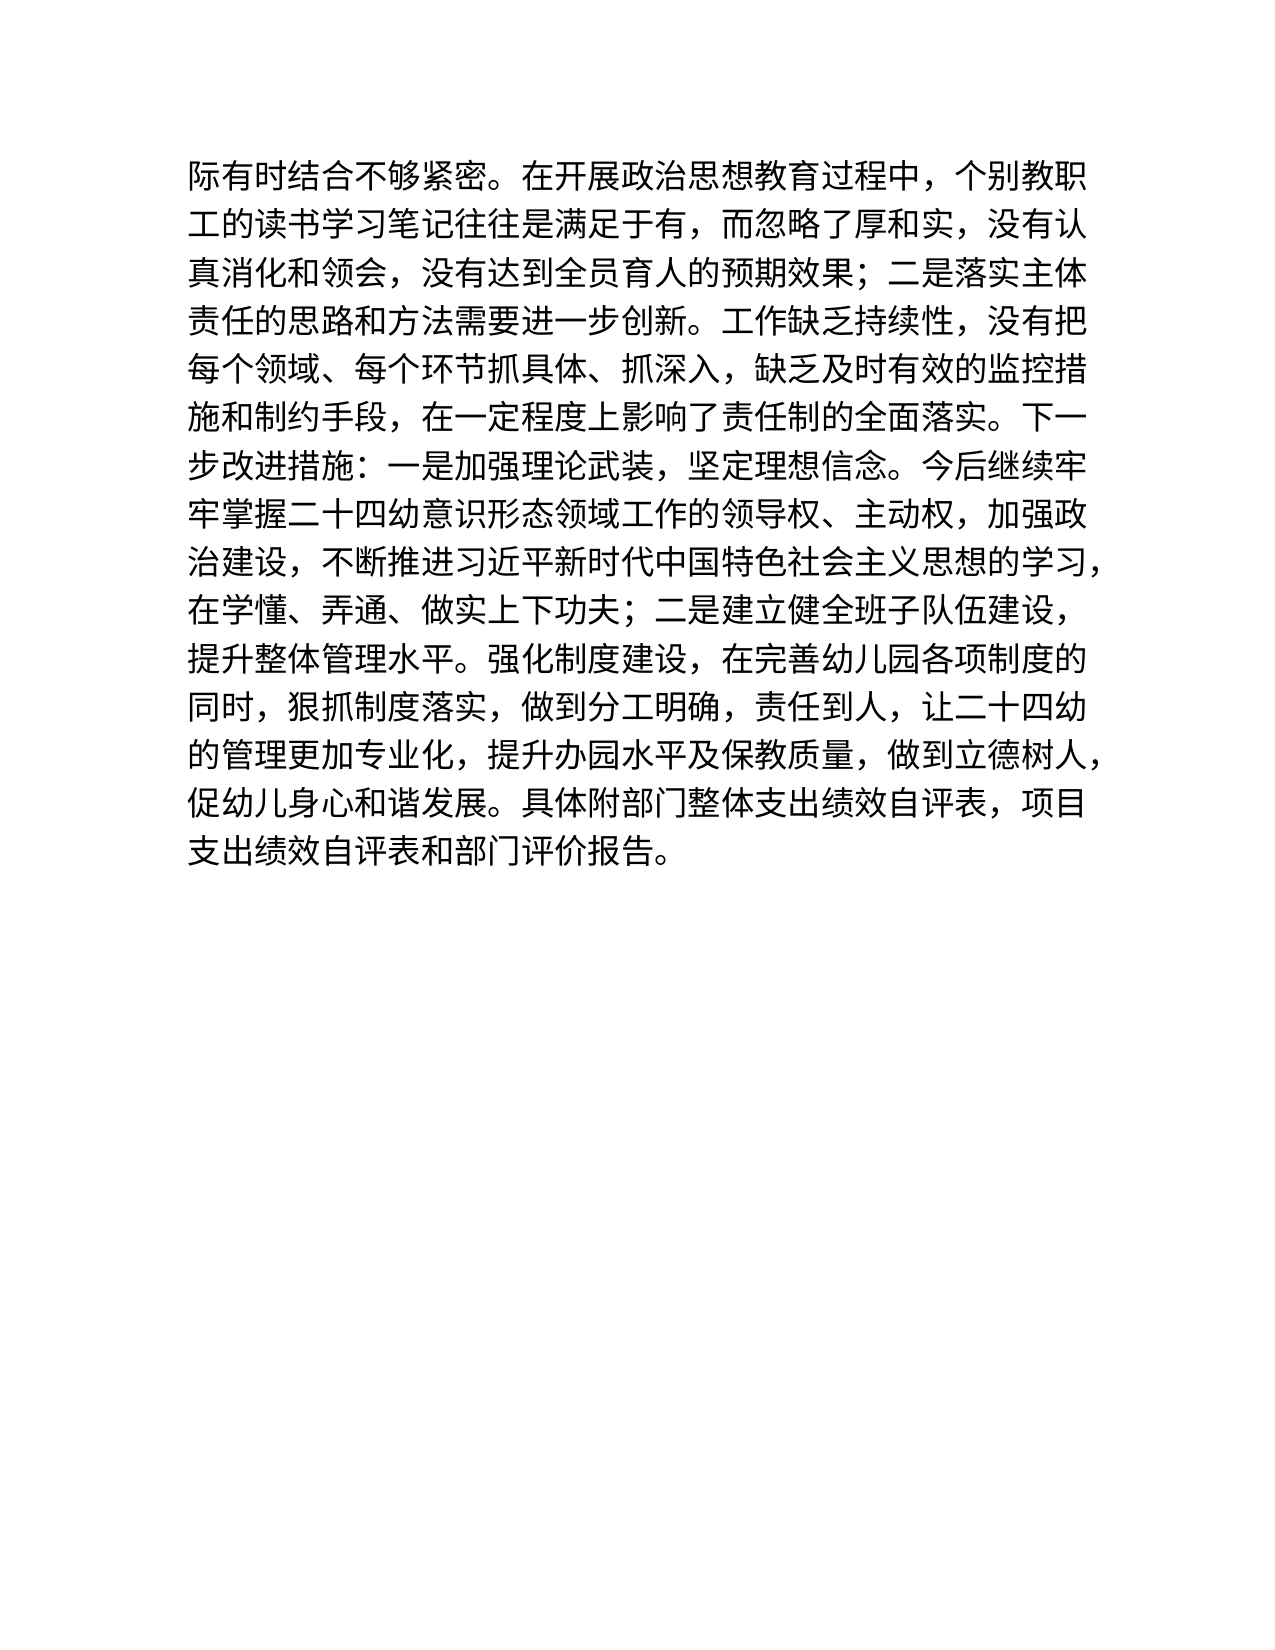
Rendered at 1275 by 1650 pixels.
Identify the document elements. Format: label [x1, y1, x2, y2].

text [187, 150, 1087, 873]
